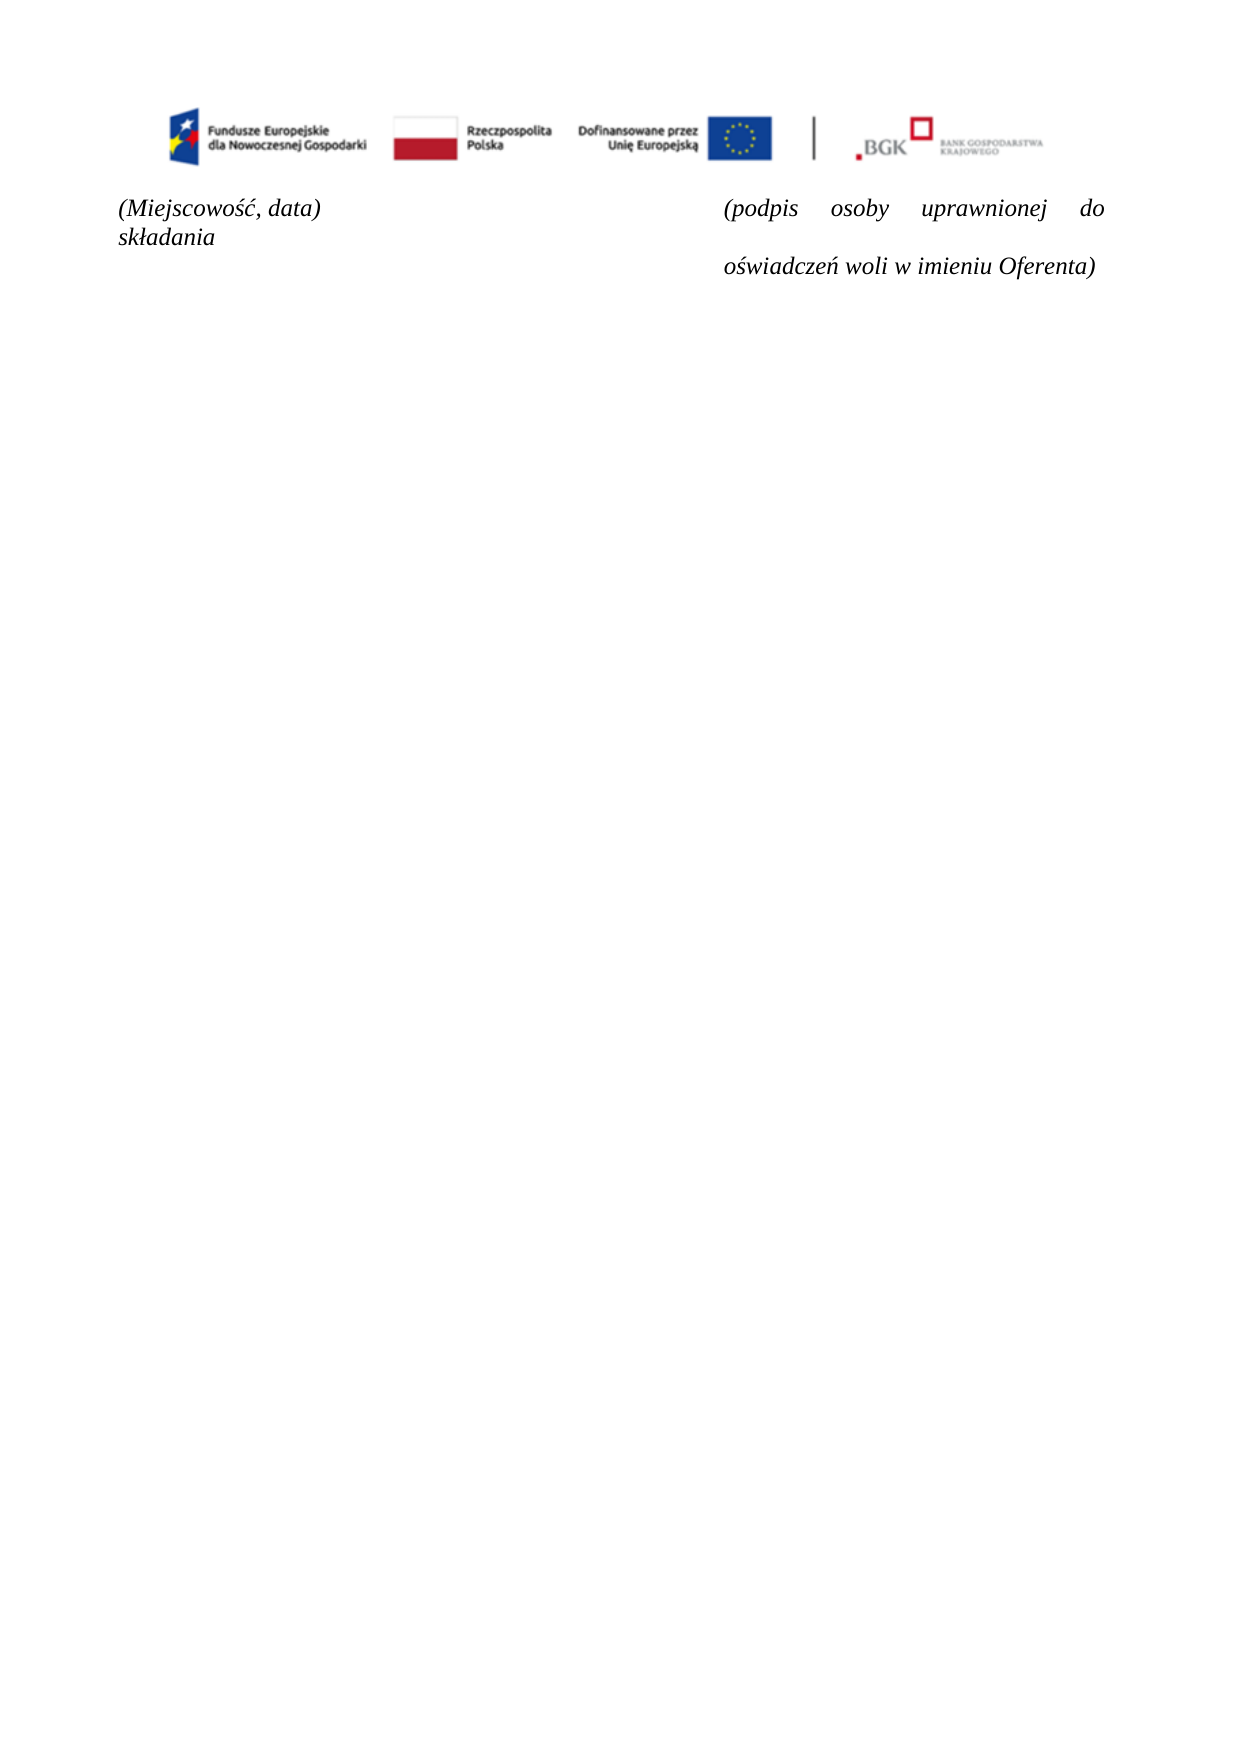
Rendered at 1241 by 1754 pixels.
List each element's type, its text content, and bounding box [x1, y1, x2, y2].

text oświadczeń woli w imieniu Oferenta) [118, 251, 1107, 280]
text (Miejscowość, data) (podpis osoby uprawnionej do składania [118, 194, 1107, 251]
picture [118, 73, 1108, 194]
